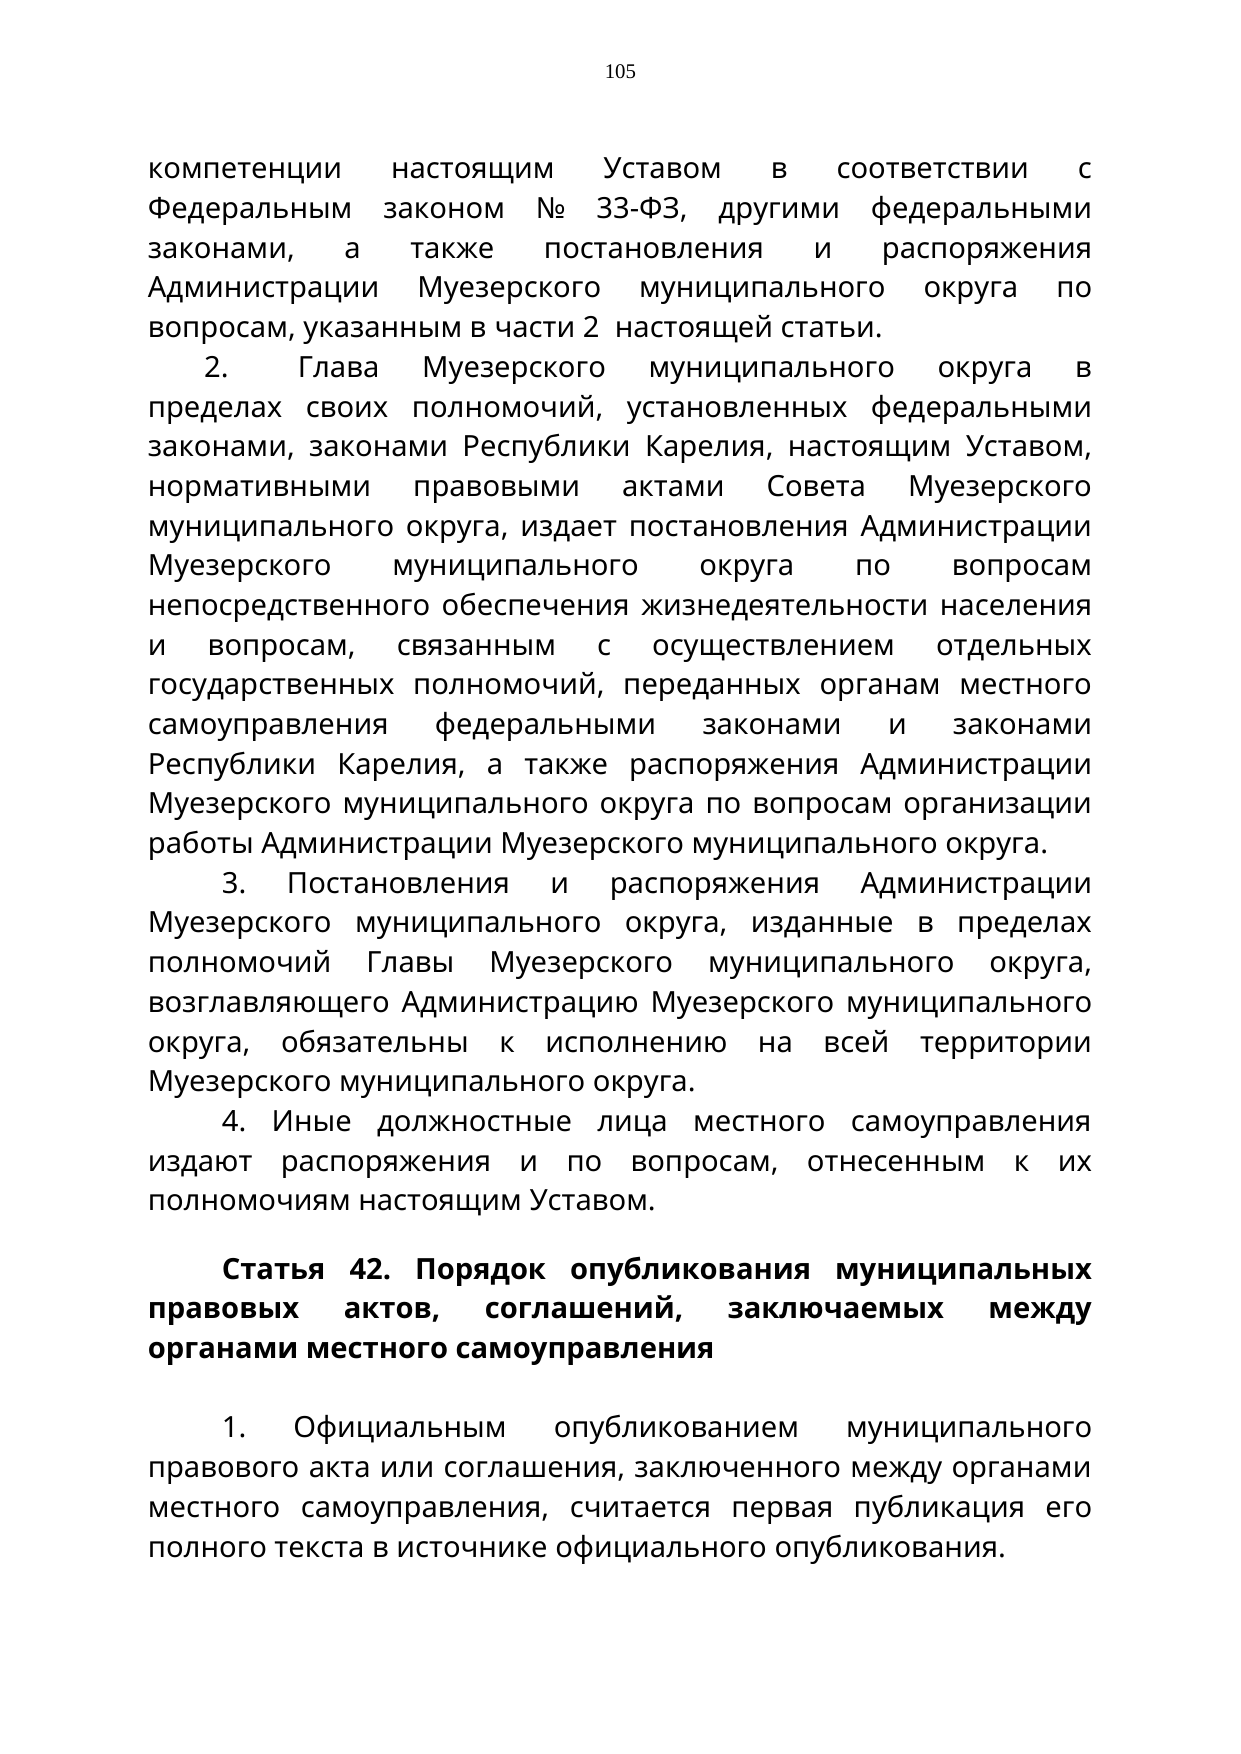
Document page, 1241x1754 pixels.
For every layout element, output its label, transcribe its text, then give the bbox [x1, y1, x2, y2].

text 4. Иные должностные лица местного самоуправления издают распоряжения и по вопросам, отнесенным к их полномочиям настоящим Уставом. [148, 1100, 1092, 1219]
text 1. Официальным опубликованием муниципального правового акта или соглашения, заключенного между органами местного самоуправления, считается первая публикация его полного текста в источнике официального опубликования. [148, 1407, 1092, 1566]
subtitle Статья 42. Порядок опубликования муниципальных правовых актов, соглашений, заключаемых между органами местного самоуправления [148, 1248, 1092, 1367]
text 2. Глава Муезерского муниципального округа в пределах своих полномочий, установленных федеральными законами, законами Республики Карелия, настоящим Уставом, нормативными правовыми актами Совета Муезерского муниципального округа, издает постановления Администрации Муезерского муниципального округа по вопросам непосредственного обеспечения жизнедеятельности населения и вопросам, связанным с осуществлением отдельных государственных полномочий, переданных органам местного самоуправления федеральными законами и законами Республики Карелия, а также распоряжения Администрации Муезерского муниципального округа по вопросам организации работы Администрации Муезерского муниципального округа. [148, 346, 1092, 862]
text 3. Постановления и распоряжения Администрации Муезерского муниципального округа, изданные в пределах полномочий Главы Муезерского муниципального округа, возглавляющего Администрацию Муезерского муниципального округа, обязательны к исполнению на всей территории Муезерского муниципального округа. [148, 862, 1092, 1100]
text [148, 148, 1092, 346]
